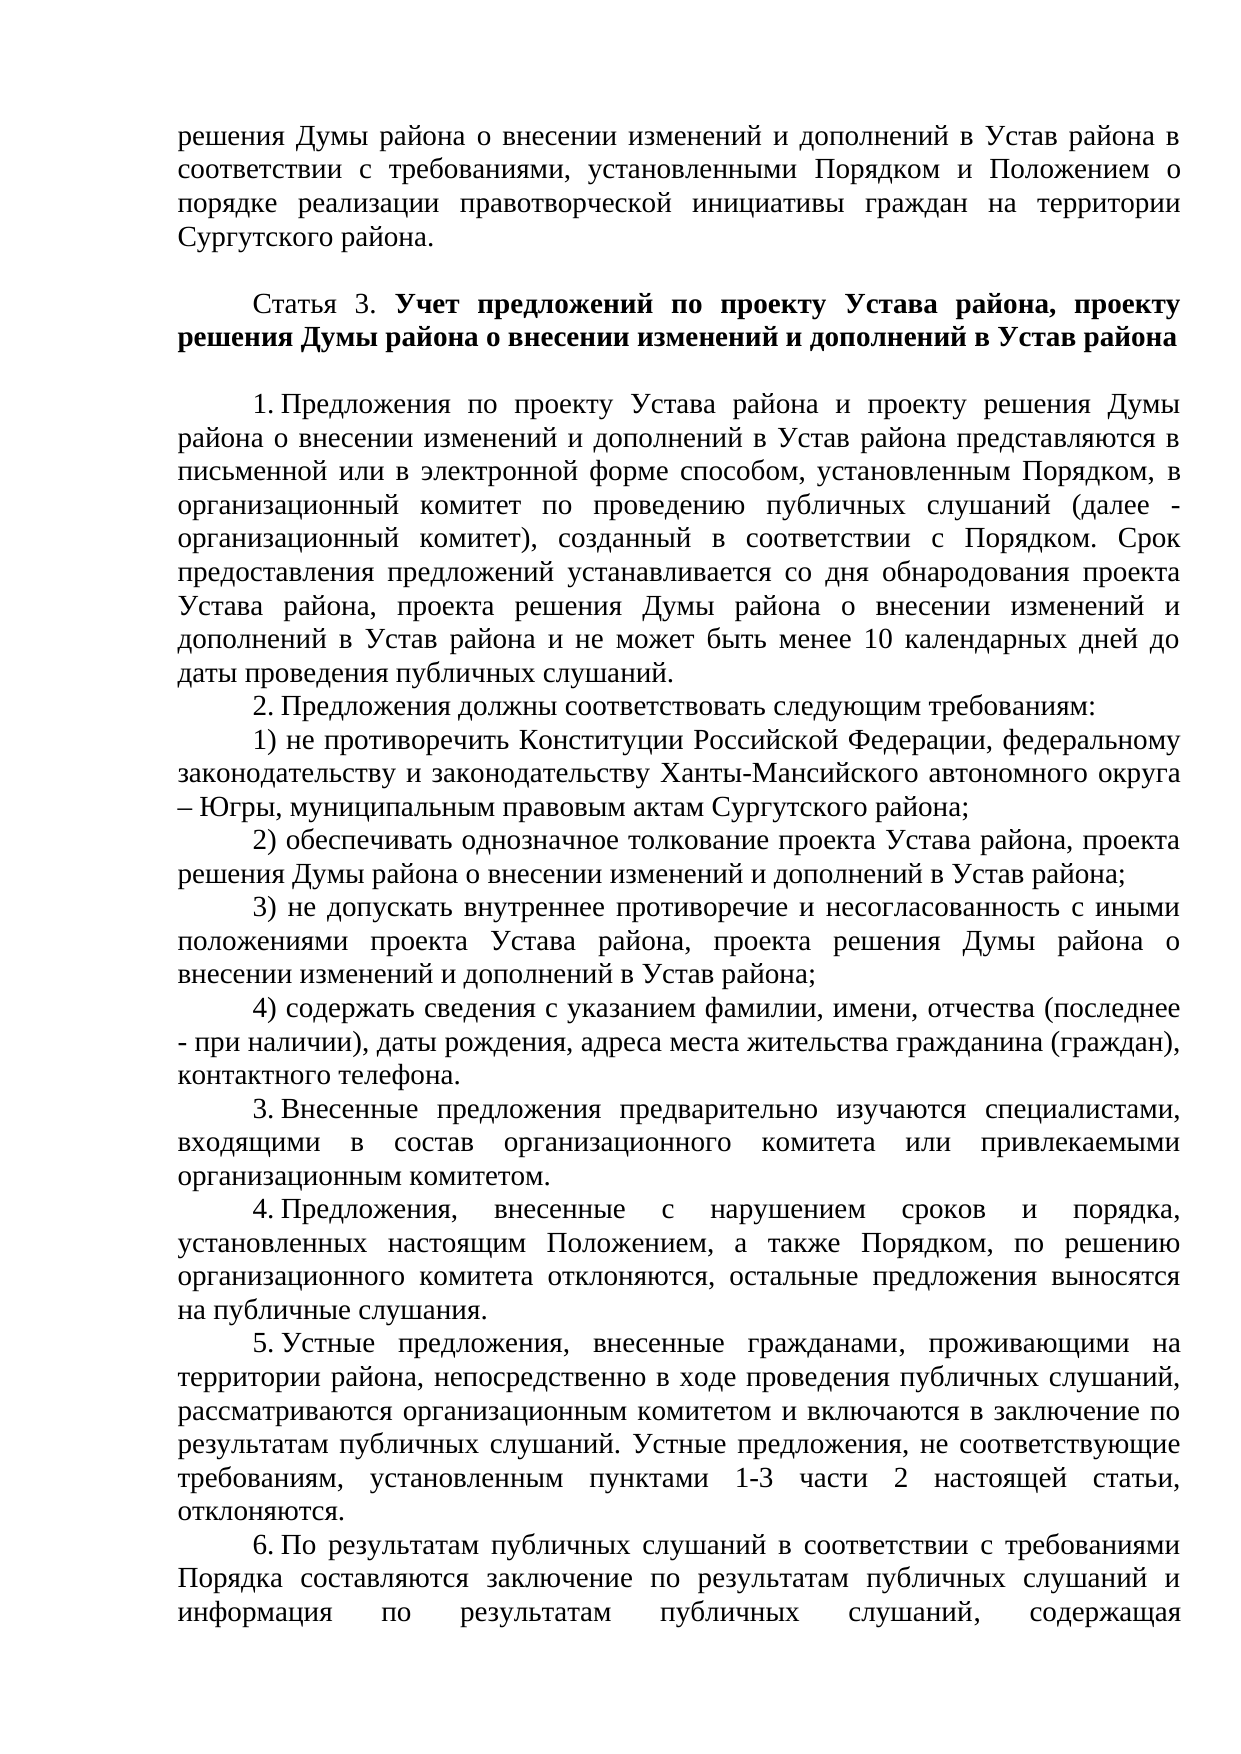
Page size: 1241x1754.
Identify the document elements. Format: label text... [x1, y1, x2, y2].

text Статья 3. Учет предложений по проекту Устава района, проекту решения Думы района о внесении изменений и дополнений в Устав района [177, 286, 1181, 353]
text 1. Предложения по проекту Устава района и проекту решения Думы района о внесении изменений и дополнений в Устав района представляются в письменной или в электронной форме способом, установленным Порядком, в организационный комитет по проведению публичных слушаний (далее - организационный комитет), созданный в соответствии с Порядком. Срок предоставления предложений устанавливается со дня обнародования проекта Устава района, проекта решения Думы района о внесении изменений и дополнений в Устав района и не может быть менее 10 календарных дней до даты проведения публичных слушаний. [177, 386, 1181, 688]
text 3) не допускать внутреннее противоречие и несогласованность с иными положениями проекта Устава района, проекта решения Думы района о внесении изменений и дополнений в Устав района; [177, 889, 1181, 990]
text 2. Предложения должны соответствовать следующим требованиям: [177, 688, 1181, 722]
text 4. Предложения, внесенные с нарушением сроков и порядка, установленных настоящим Положением, а также Порядком, по решению организационного комитета отклоняются, остальные предложения выносятся на публичные слушания. [177, 1191, 1181, 1326]
text 2) обеспечивать однозначное толкование проекта Устава района, проекта решения Думы района о внесении изменений и дополнений в Устав района; [177, 822, 1181, 889]
text 3. Внесенные предложения предварительно изучаются специалистами, входящими в состав организационного комитета или привлекаемыми организационным комитетом. [177, 1091, 1181, 1191]
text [177, 1527, 1181, 1627]
text 1) не противоречить Конституции Российской Федерации, федеральному законодательству и законодательству Ханты-Мансийского автономного округа – Югры, муниципальным правовым актам Сургутского района; [177, 722, 1181, 822]
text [177, 118, 1181, 252]
text 4) содержать сведения с указанием фамилии, имени, отчества (последнее - при наличии), даты рождения, адреса места жительства гражданина (граждан), контактного телефона. [177, 990, 1181, 1091]
text 5. Устные предложения, внесенные гражданами, проживающими на территории района, непосредственно в ходе проведения публичных слушаний, рассматриваются организационным комитетом и включаются в заключение по результатам публичных слушаний. Устные предложения, не соответствующие требованиям, установленным пунктами 1-3 части 2 настоящей статьи, отклоняются. [177, 1326, 1181, 1527]
